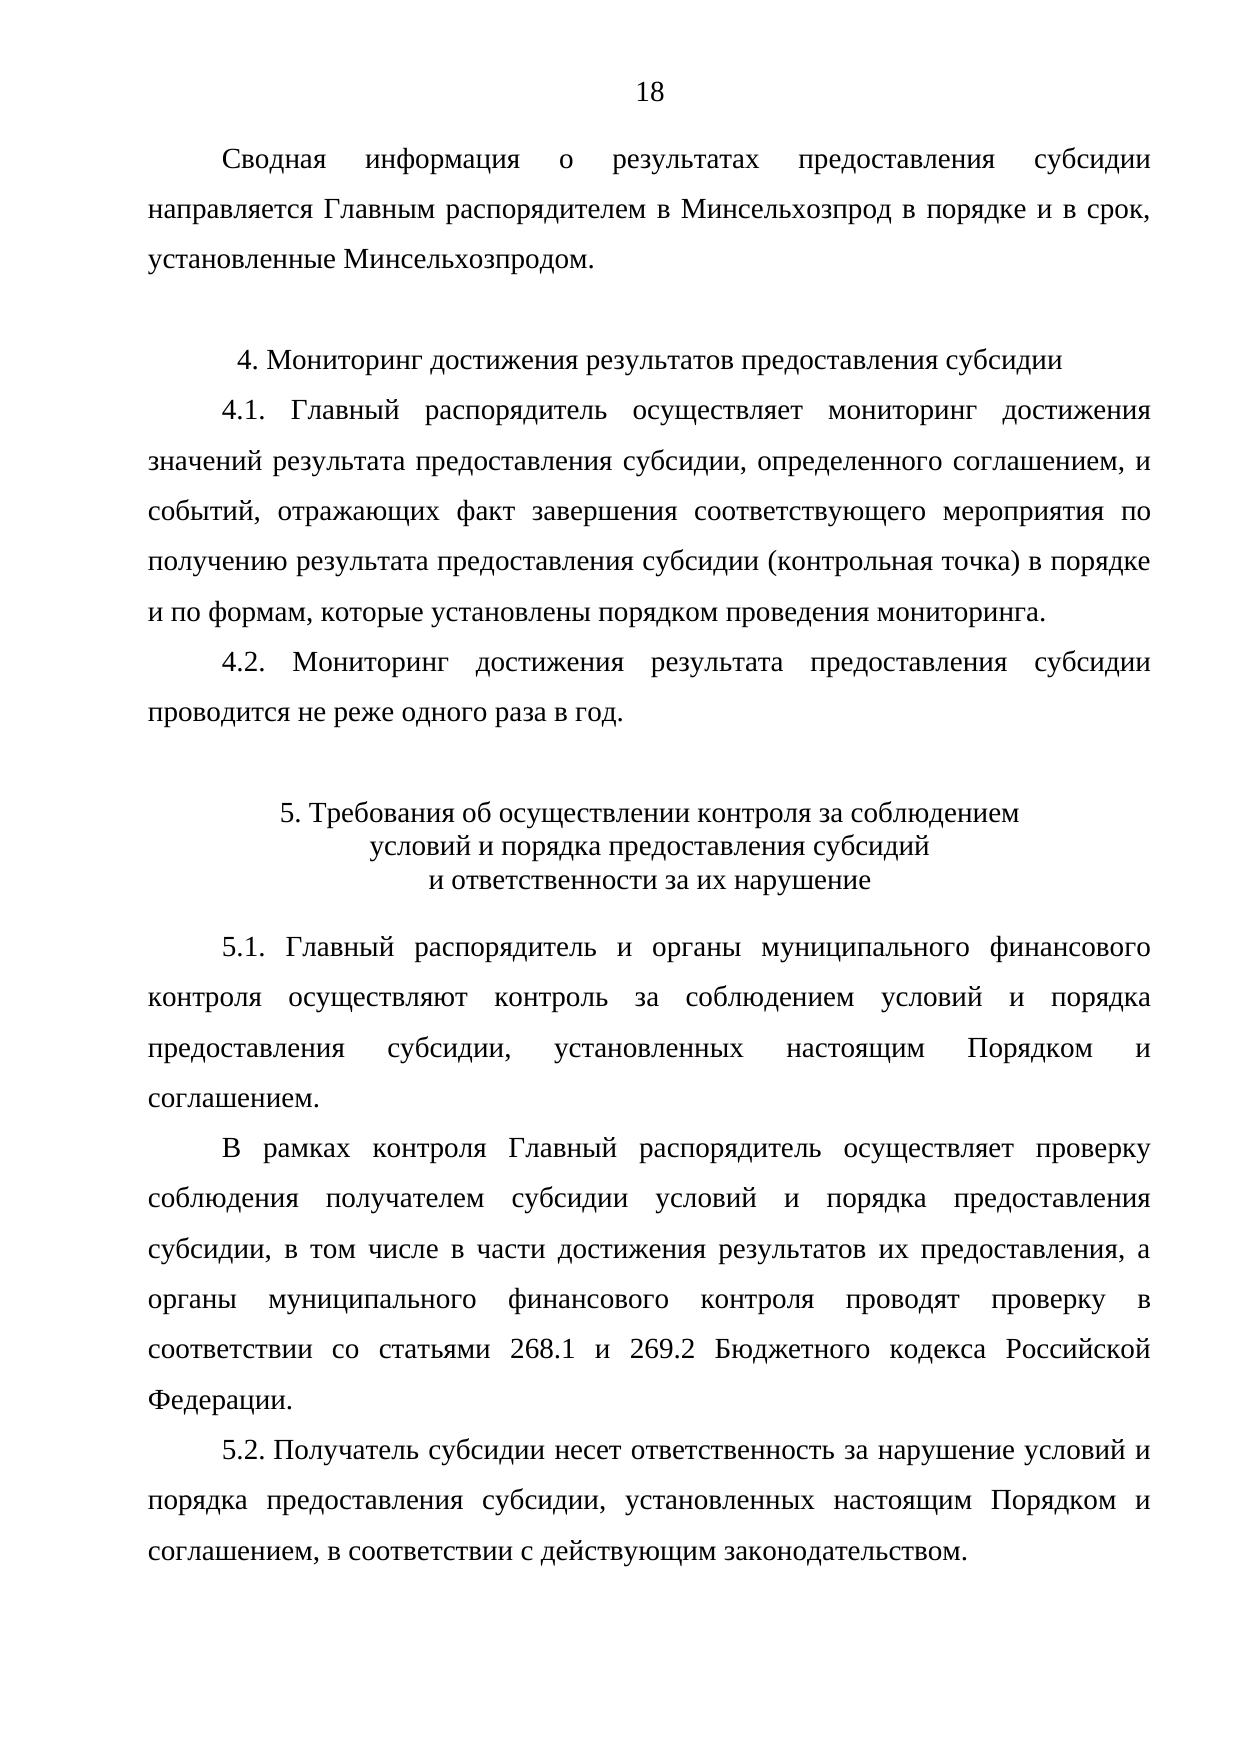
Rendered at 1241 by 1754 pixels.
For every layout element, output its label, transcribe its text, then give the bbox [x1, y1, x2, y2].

text 4. Мониторинг достижения результатов предоставления субсидии [148, 342, 1152, 376]
text Сводная информация о результатах предоставления субсидии направляется Главным распорядителем в Минсельхозпрод в порядке и в срок, установленные Минсельхозпродом. [148, 141, 1152, 275]
text и ответственности за их нарушение [148, 862, 1152, 896]
text 4.1. Главный распорядитель осуществляет мониторинг достижения значений результата предоставления субсидии, определенного соглашением, и событий, отражающих факт завершения соответствующего мероприятия по получению результата предоставления субсидии (контрольная точка) в порядке и по формам, которые установлены порядком проведения мониторинга. [148, 392, 1152, 627]
text 4.2. Мониторинг достижения результата предоставления субсидии проводится не реже одного раза в год. [148, 644, 1152, 728]
text условий и порядка предоставления субсидий [148, 828, 1152, 862]
text 5. Требования об осуществлении контроля за соблюдением [148, 795, 1152, 828]
text 5.2. Получатель субсидии несет ответственность за нарушение условий и порядка предоставления субсидии, установленных настоящим Порядком и соглашением, в соответствии с действующим законодательством. [148, 1432, 1152, 1566]
text 5.1. Главный распорядитель и органы муниципального финансового контроля осуществляют контроль за соблюдением условий и порядка предоставления субсидии, установленных настоящим Порядком и соглашением. [148, 929, 1152, 1113]
text В рамках контроля Главный распорядитель осуществляет проверку соблюдения получателем субсидии условий и порядка предоставления субсидии, в том числе в части достижения результатов их предоставления, а органы муниципального финансового контроля проводят проверку в соответствии со статьями 268.1 и 269.2 Бюджетного кодекса Российской Федерации. [148, 1130, 1152, 1415]
